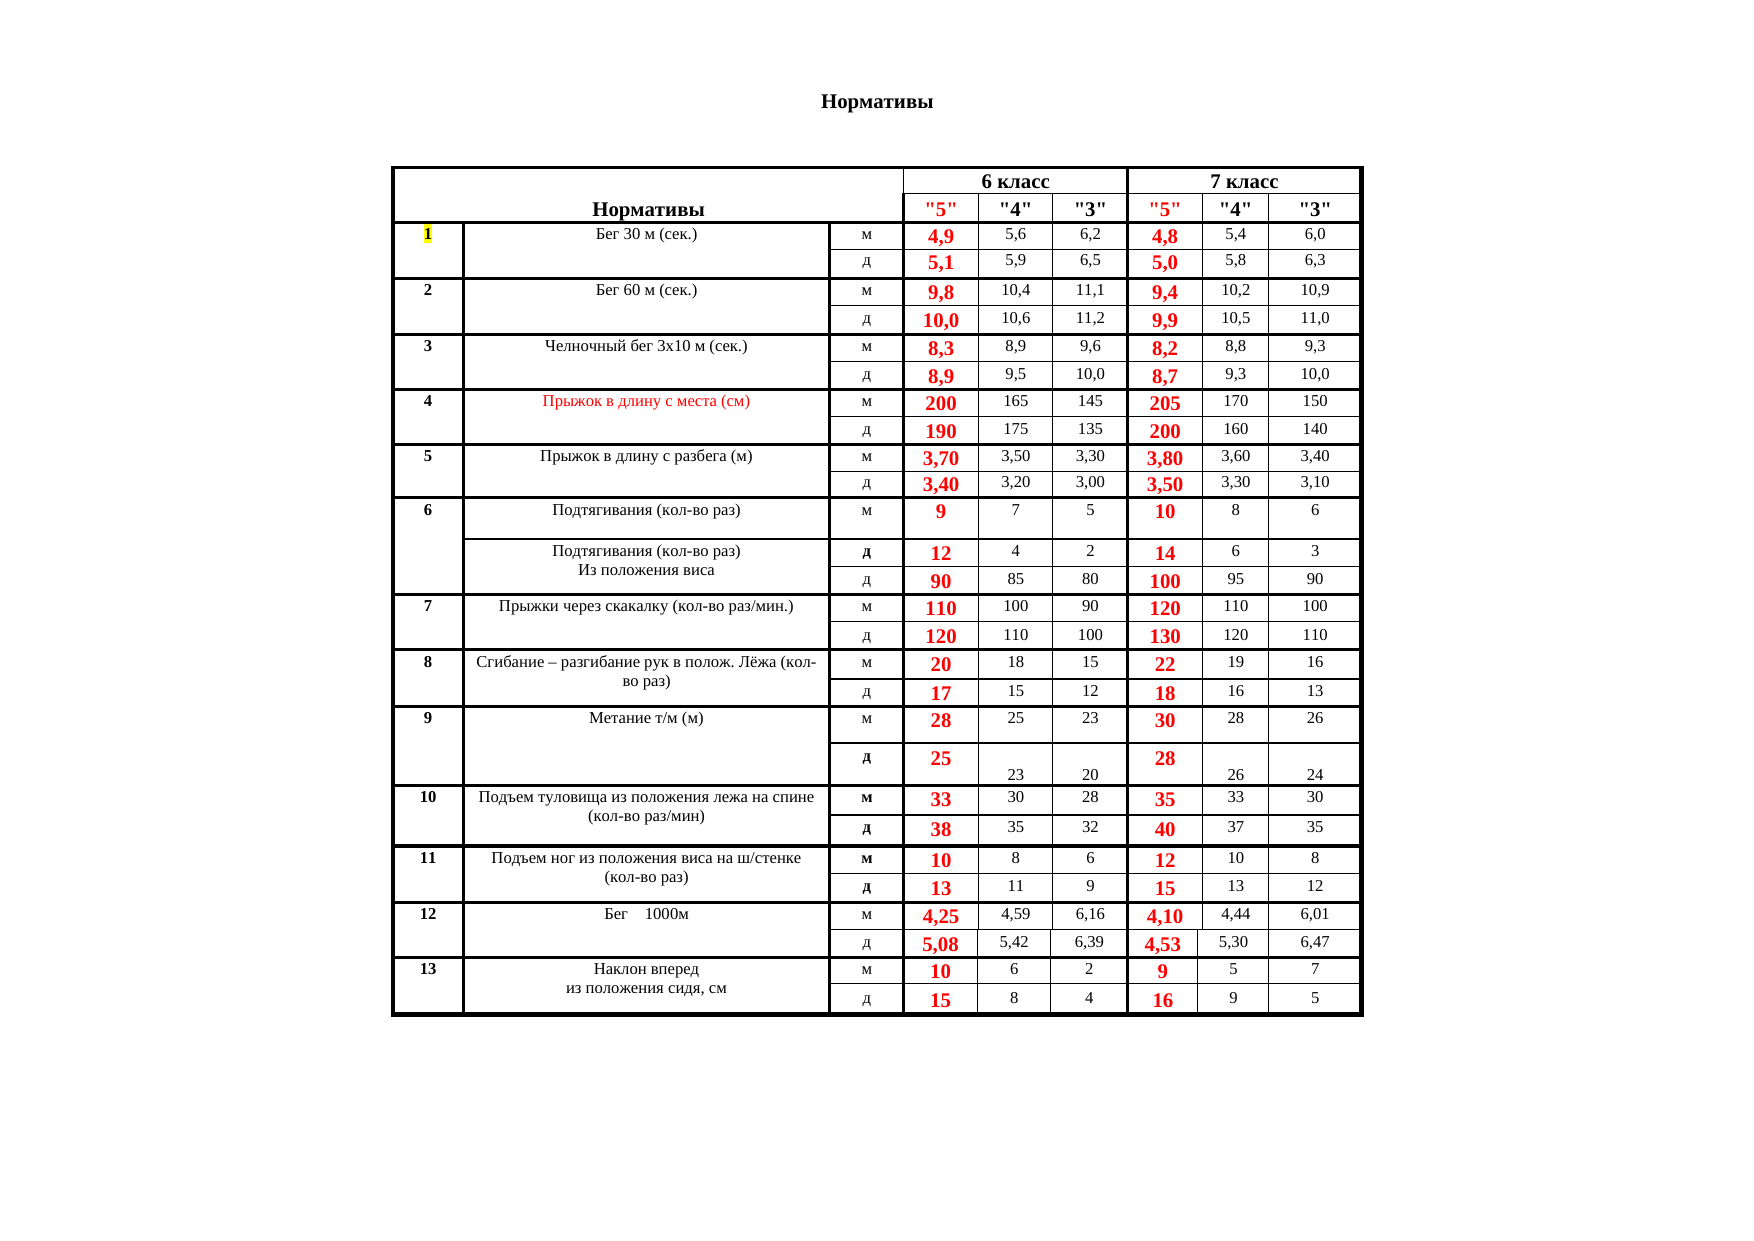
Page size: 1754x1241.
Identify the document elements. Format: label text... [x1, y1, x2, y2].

table_cell "5" [1129, 194, 1202, 221]
table_cell 95 [1203, 567, 1268, 593]
table_cell м [831, 499, 902, 538]
table_cell 6,5 [1053, 250, 1126, 277]
table_cell Бег 1000м [465, 904, 828, 956]
table_cell 4,59 [979, 904, 1052, 929]
table_cell 30 [1129, 708, 1202, 742]
table_cell 26 [1203, 744, 1268, 784]
table_header 6 класс [904, 169, 1126, 193]
table_cell 11 [979, 874, 1052, 901]
table_cell 100 [1269, 596, 1359, 621]
table_cell 1 [395, 224, 462, 277]
table_cell 100 [1129, 567, 1202, 593]
table_cell 4 [979, 540, 1052, 566]
table_cell 12 [1269, 874, 1359, 901]
table_cell 3 [1269, 540, 1359, 566]
table_cell 5,4 [1203, 224, 1268, 249]
table_cell 28 [905, 708, 978, 742]
table_cell 200 [905, 391, 978, 416]
table_cell 6 [1053, 848, 1126, 872]
table_cell 7 [1269, 959, 1359, 983]
table_cell д [831, 744, 902, 784]
table_cell 3,70 [905, 446, 978, 471]
table_cell 9,3 [1203, 362, 1268, 388]
table_cell "5" [905, 194, 978, 221]
table_cell 6,16 [1053, 904, 1126, 929]
table_cell 28 [1053, 787, 1126, 813]
table_cell 7 [395, 596, 462, 648]
table_cell 5,30 [1198, 930, 1268, 956]
table_cell 33 [905, 787, 978, 813]
table_cell д [831, 362, 902, 388]
table_cell 5,9 [979, 250, 1052, 277]
table_cell 10,6 [979, 306, 1052, 332]
table_cell 12 [1053, 680, 1126, 705]
table_cell 5,08 [905, 930, 977, 956]
table_cell 9,5 [979, 362, 1052, 388]
table_cell 12 [905, 540, 978, 566]
table_cell 35 [1129, 787, 1202, 813]
table_cell 3,10 [1269, 472, 1359, 496]
table_cell 9 [1129, 959, 1197, 983]
table_cell 120 [1129, 596, 1202, 621]
table_cell 10,2 [1203, 280, 1268, 305]
table_cell 10,5 [1203, 306, 1268, 332]
table_cell д [831, 930, 902, 956]
table_cell 9 [1198, 984, 1268, 1012]
table_cell д [831, 472, 902, 496]
table_cell 4 [1051, 984, 1126, 1012]
table_cell 19 [1203, 651, 1268, 678]
table_cell 9 [395, 708, 462, 784]
table_cell 10 [1203, 848, 1268, 872]
table_cell 10,0 [1053, 362, 1126, 388]
table_cell 10,9 [1269, 280, 1359, 305]
table_cell м [831, 848, 902, 872]
table_cell 90 [1269, 567, 1359, 593]
table_cell 32 [1053, 816, 1126, 844]
table_cell 13 [395, 959, 462, 1012]
table_cell 12 [395, 904, 462, 956]
table_cell 3,20 [979, 472, 1052, 496]
table_cell м [831, 904, 902, 929]
table_cell 8 [978, 984, 1050, 1012]
table_cell 20 [905, 651, 978, 678]
table_cell 85 [979, 567, 1052, 593]
table_cell 8,9 [905, 362, 978, 388]
table_cell 90 [905, 567, 978, 593]
table_cell Бег 30 м (сек.) [465, 224, 828, 277]
table_cell "4" [1203, 194, 1268, 221]
table_cell Прыжок в длину с разбега (м) [465, 446, 828, 496]
table_cell 3,60 [1203, 446, 1268, 471]
table_cell 3,40 [905, 472, 978, 496]
table_cell Сгибание – разгибание рук в полож. Лёжа (кол-во раз) [465, 651, 828, 705]
table_cell 6 [1203, 540, 1268, 566]
table_cell м [831, 224, 902, 249]
table_cell 6,0 [1269, 224, 1359, 249]
table_cell 8 [1203, 499, 1268, 538]
table_cell 200 [1129, 417, 1202, 443]
table_cell 30 [1269, 787, 1359, 813]
table_cell 9,9 [1129, 306, 1202, 332]
table_cell м [831, 787, 902, 813]
table_cell 150 [1269, 391, 1359, 416]
table_cell м [831, 596, 902, 621]
table_cell 2 [1053, 540, 1126, 566]
table_cell 9 [1053, 874, 1126, 901]
table_cell Прыжок в длину с места (см) [465, 391, 828, 443]
table_cell "4" [979, 194, 1052, 221]
table_cell 9,6 [1053, 336, 1126, 361]
table_cell м [831, 708, 902, 742]
table_header Нормативы [395, 169, 903, 221]
table_cell 205 [1129, 391, 1202, 416]
table_cell 4,53 [1129, 930, 1197, 956]
table_cell 10 [395, 787, 462, 844]
table_cell м [831, 391, 902, 416]
table_cell 3,50 [979, 446, 1052, 471]
table_cell 6,47 [1269, 930, 1359, 956]
table_cell 5 [1269, 984, 1359, 1012]
table_cell 3,30 [1203, 472, 1268, 496]
table_cell 6 [1269, 499, 1359, 538]
table_cell 18 [1129, 680, 1202, 705]
table_cell 13 [905, 874, 978, 901]
table_cell 165 [979, 391, 1052, 416]
table_cell 7 [979, 499, 1052, 538]
table_cell 5,42 [978, 930, 1050, 956]
table_cell 8,7 [1129, 362, 1202, 388]
table_cell 90 [1053, 596, 1126, 621]
table_cell м [831, 446, 902, 471]
table_cell 28 [1129, 744, 1202, 784]
table_cell 16 [1129, 984, 1197, 1012]
table_cell 9,8 [905, 280, 978, 305]
table_cell 5,0 [1129, 250, 1202, 277]
table_cell 4,10 [1129, 904, 1202, 929]
table_cell 9,3 [1269, 336, 1359, 361]
table_cell 30 [979, 787, 1052, 813]
table_cell 120 [1203, 622, 1268, 648]
table_cell 15 [905, 984, 977, 1012]
table_cell 6,39 [1051, 930, 1126, 956]
table_cell 10,0 [905, 306, 978, 332]
table_cell д [831, 250, 902, 277]
table_cell 10,0 [1269, 362, 1359, 388]
table_cell 145 [1053, 391, 1126, 416]
table_cell 175 [979, 417, 1052, 443]
table_cell д [831, 567, 902, 593]
table_cell Прыжки через скакалку (кол-во раз/мин.) [465, 596, 828, 648]
table_cell 3,40 [1269, 446, 1359, 471]
table_cell м [831, 336, 902, 361]
table_cell 100 [979, 596, 1052, 621]
table_cell 9,4 [1129, 280, 1202, 305]
table_cell 10 [905, 848, 978, 872]
table_cell 4,8 [1129, 224, 1202, 249]
table_cell д [831, 984, 902, 1012]
table_cell 3,30 [1053, 446, 1126, 471]
table_cell 6,01 [1269, 904, 1359, 929]
table_cell 9 [905, 499, 978, 538]
table_cell 4,25 [905, 904, 978, 929]
table_cell 6,2 [1053, 224, 1126, 249]
table_cell 8,3 [905, 336, 978, 361]
table_cell 12 [1129, 848, 1202, 872]
table_cell Подтягивания (кол-во раз) [465, 499, 828, 538]
table_cell д [831, 874, 902, 901]
table_cell 23 [1053, 708, 1126, 742]
table_cell д [831, 540, 902, 566]
table_cell 33 [1203, 787, 1268, 813]
table_cell 3 [395, 336, 462, 388]
table_cell 25 [905, 744, 978, 784]
table_cell 16 [1269, 651, 1359, 678]
table_cell 5 [1053, 499, 1126, 538]
table_cell 11,0 [1269, 306, 1359, 332]
table_cell "3" [1053, 194, 1126, 221]
table_cell 6 [395, 499, 462, 593]
table_cell Подтягивания (кол-во раз) Из положения виса [465, 540, 828, 593]
table_cell 11,1 [1053, 280, 1126, 305]
table_cell 170 [1203, 391, 1268, 416]
table_cell 3,00 [1053, 472, 1126, 496]
text Нормативы [118, 89, 1636, 113]
table_cell 18 [979, 651, 1052, 678]
table_cell 80 [1053, 567, 1126, 593]
table_cell 40 [1129, 816, 1202, 844]
table_cell 3,80 [1129, 446, 1202, 471]
table_cell 8 [395, 651, 462, 705]
table_cell 5,6 [979, 224, 1052, 249]
table_cell 35 [979, 816, 1052, 844]
table_cell 4,9 [905, 224, 978, 249]
table_cell 38 [905, 816, 978, 844]
table_cell 6,3 [1269, 250, 1359, 277]
table_cell 2 [1051, 959, 1126, 983]
table_cell 4 [395, 391, 462, 443]
table_cell 25 [979, 708, 1052, 742]
table_cell 5 [1198, 959, 1268, 983]
table_cell 110 [1203, 596, 1268, 621]
table_cell 140 [1269, 417, 1359, 443]
table_cell Подъем ног из положения виса на ш/стенке (кол-во раз) [465, 848, 828, 901]
table_cell 10 [905, 959, 977, 983]
table_cell д [831, 680, 902, 705]
table_cell 2 [395, 280, 462, 332]
table_cell д [831, 417, 902, 443]
table_cell 160 [1203, 417, 1268, 443]
table_cell 135 [1053, 417, 1126, 443]
table_cell 8 [1269, 848, 1359, 872]
table_cell 35 [1269, 816, 1359, 844]
table_cell 8 [979, 848, 1052, 872]
table_cell д [831, 816, 902, 844]
table_cell 8,8 [1203, 336, 1268, 361]
table_cell 130 [1129, 622, 1202, 648]
table_cell Наклон вперед из положения сидя, см [465, 959, 828, 1012]
table_cell Подъем туловища из положения лежа на спине (кол-во раз/мин) [465, 787, 828, 844]
table_cell 16 [1203, 680, 1268, 705]
table_cell 110 [905, 596, 978, 621]
table_cell 13 [1203, 874, 1268, 901]
table_cell 10 [1129, 499, 1202, 538]
table_cell 190 [905, 417, 978, 443]
table_cell 11,2 [1053, 306, 1126, 332]
table_cell Челночный бег 3х10 м (сек.) [465, 336, 828, 388]
table_cell м [831, 959, 902, 983]
table_cell 100 [1053, 622, 1126, 648]
table_cell Метание т/м (м) [465, 708, 828, 784]
table_cell 37 [1203, 816, 1268, 844]
table_cell 24 [1269, 744, 1359, 784]
table_cell 15 [1129, 874, 1202, 901]
table_cell 110 [979, 622, 1052, 648]
table_cell м [831, 651, 902, 678]
table_cell 3,50 [1129, 472, 1202, 496]
table_cell 15 [979, 680, 1052, 705]
table_cell 10,4 [979, 280, 1052, 305]
table_cell 5 [395, 446, 462, 496]
table_cell 5,8 [1203, 250, 1268, 277]
table_cell 120 [905, 622, 978, 648]
table_cell д [831, 306, 902, 332]
table_cell д [831, 622, 902, 648]
table_cell 22 [1129, 651, 1202, 678]
table_cell 110 [1269, 622, 1359, 648]
table_cell 15 [1053, 651, 1126, 678]
table_cell 17 [905, 680, 978, 705]
table_cell 4,44 [1203, 904, 1268, 929]
table_cell м [831, 280, 902, 305]
table_header 7 класс [1129, 169, 1359, 193]
table_cell 11 [395, 848, 462, 901]
table_cell 6 [978, 959, 1050, 983]
table_cell 28 [1203, 708, 1268, 742]
table_cell 8,2 [1129, 336, 1202, 361]
table_cell 8,9 [979, 336, 1052, 361]
table_cell 13 [1269, 680, 1359, 705]
table_cell 14 [1129, 540, 1202, 566]
table_cell 5,1 [905, 250, 978, 277]
table_cell 26 [1269, 708, 1359, 742]
table_cell "3" [1269, 194, 1359, 221]
table_cell 20 [1053, 744, 1126, 784]
table_cell Бег 60 м (сек.) [465, 280, 828, 332]
table_cell 23 [979, 744, 1052, 784]
